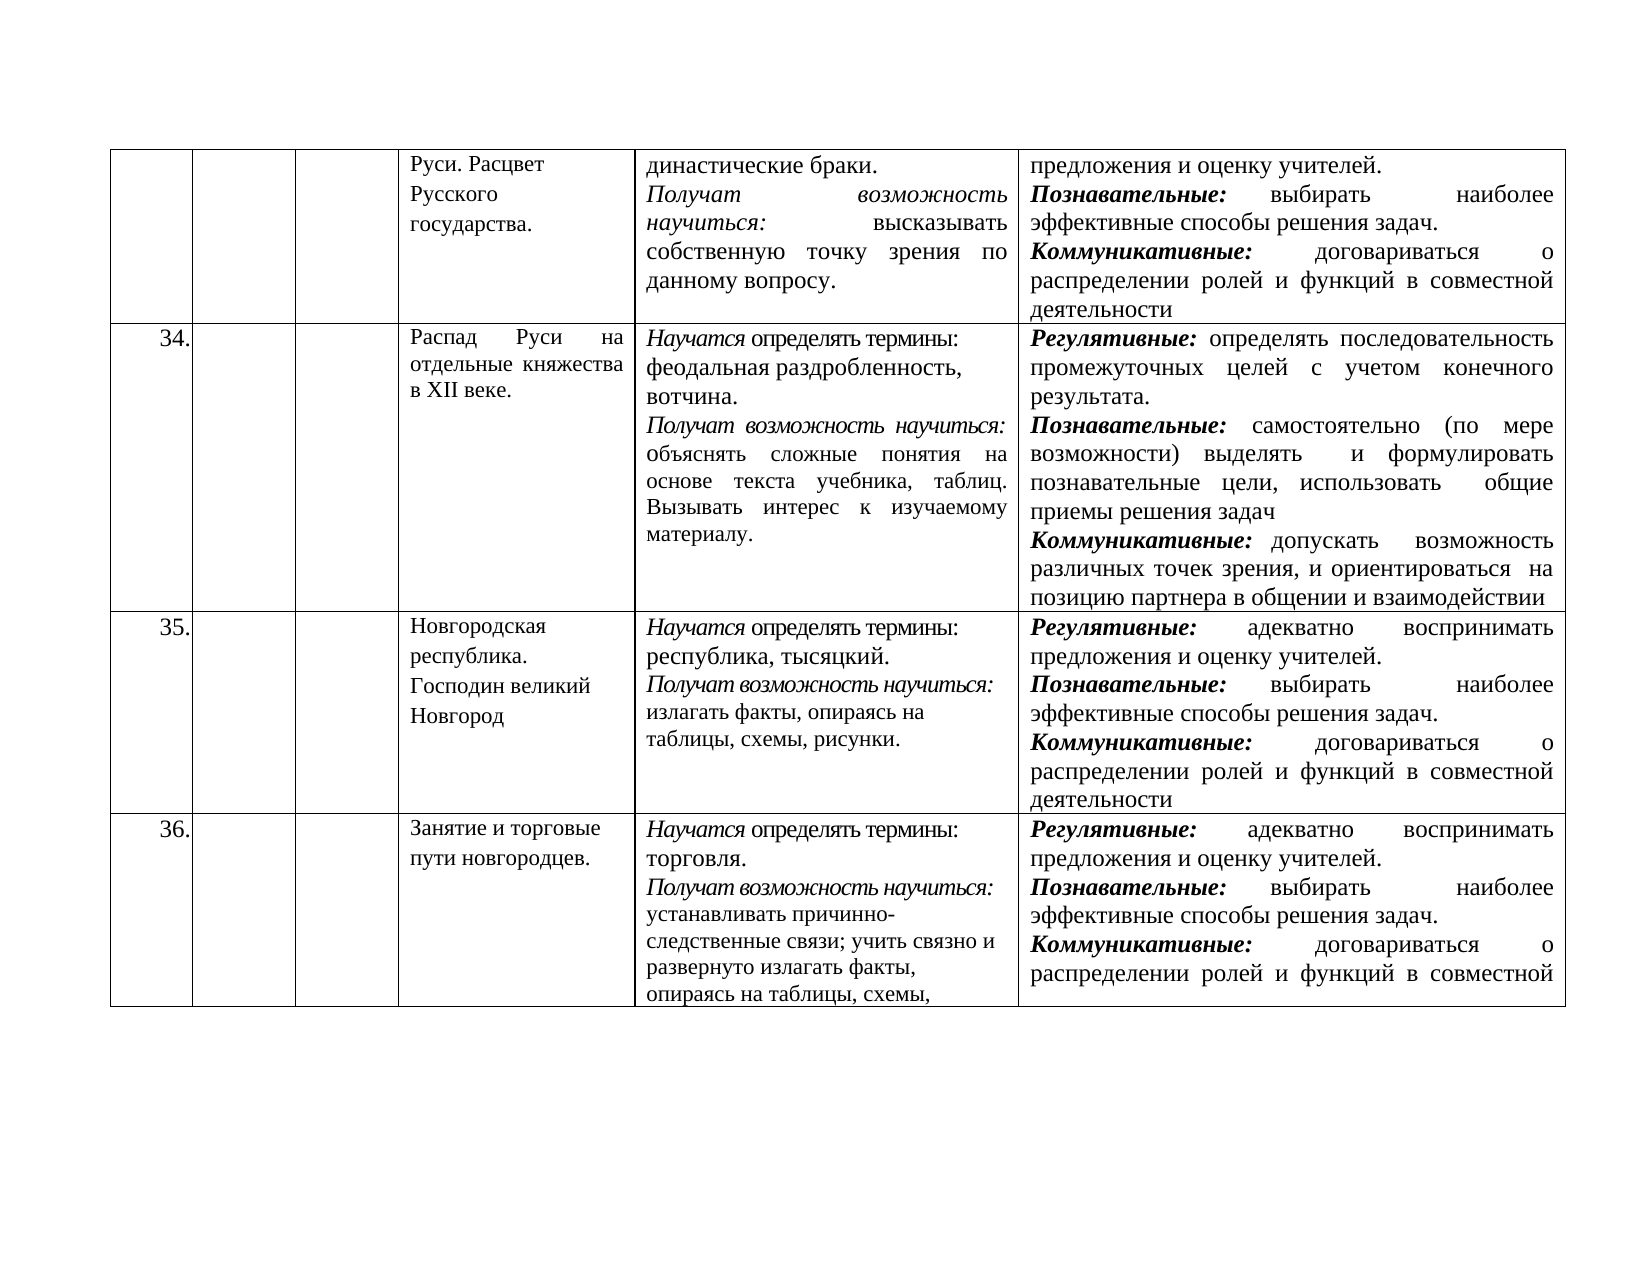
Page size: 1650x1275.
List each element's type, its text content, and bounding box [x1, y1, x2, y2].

table_cell [296, 612, 398, 813]
table_cell [193, 814, 295, 1006]
table_cell [193, 324, 295, 611]
table_cell [111, 150, 192, 322]
table_cell [296, 814, 398, 1006]
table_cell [1019, 150, 1565, 322]
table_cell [636, 814, 1018, 1006]
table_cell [636, 150, 1018, 322]
table_cell [193, 150, 295, 322]
table_cell Научатся определять термины: республика, тысяцкий. Получат возможность научиться: излагать факты, опираясь на таблицы, схемы, рисунки. [636, 612, 1018, 813]
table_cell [399, 814, 634, 1006]
table_cell [296, 150, 398, 322]
table_cell Распад Руси на отдельные княжества в XII веке. [399, 324, 634, 611]
table_cell [111, 612, 192, 813]
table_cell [399, 150, 634, 322]
table_cell [193, 612, 295, 813]
table_cell Научатся определять термины: феодальная раздробленность, вотчина. Получат возможность научиться: объяснять сложные понятия на основе текста учебника, таблиц. Вызывать интерес к изучаемому материалу. [636, 324, 1018, 611]
table_cell [296, 324, 398, 611]
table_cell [1019, 814, 1565, 1006]
table_cell Регулятивные: определять последовательность промежуточных целей с учетом конечного результата. Познавательные: самостоятельно (по мере возможности) выделять и формулировать познавательные цели, использовать общие приемы решения задач Коммуникативные: допускать возможность различных точек зрения, и ориентироваться на позицию партнера в общении и взаимодействии [1019, 324, 1565, 611]
table_cell [111, 814, 192, 1006]
table_cell [111, 324, 192, 611]
table_cell Новгородская республика. Господин великий Новгород [399, 612, 634, 813]
